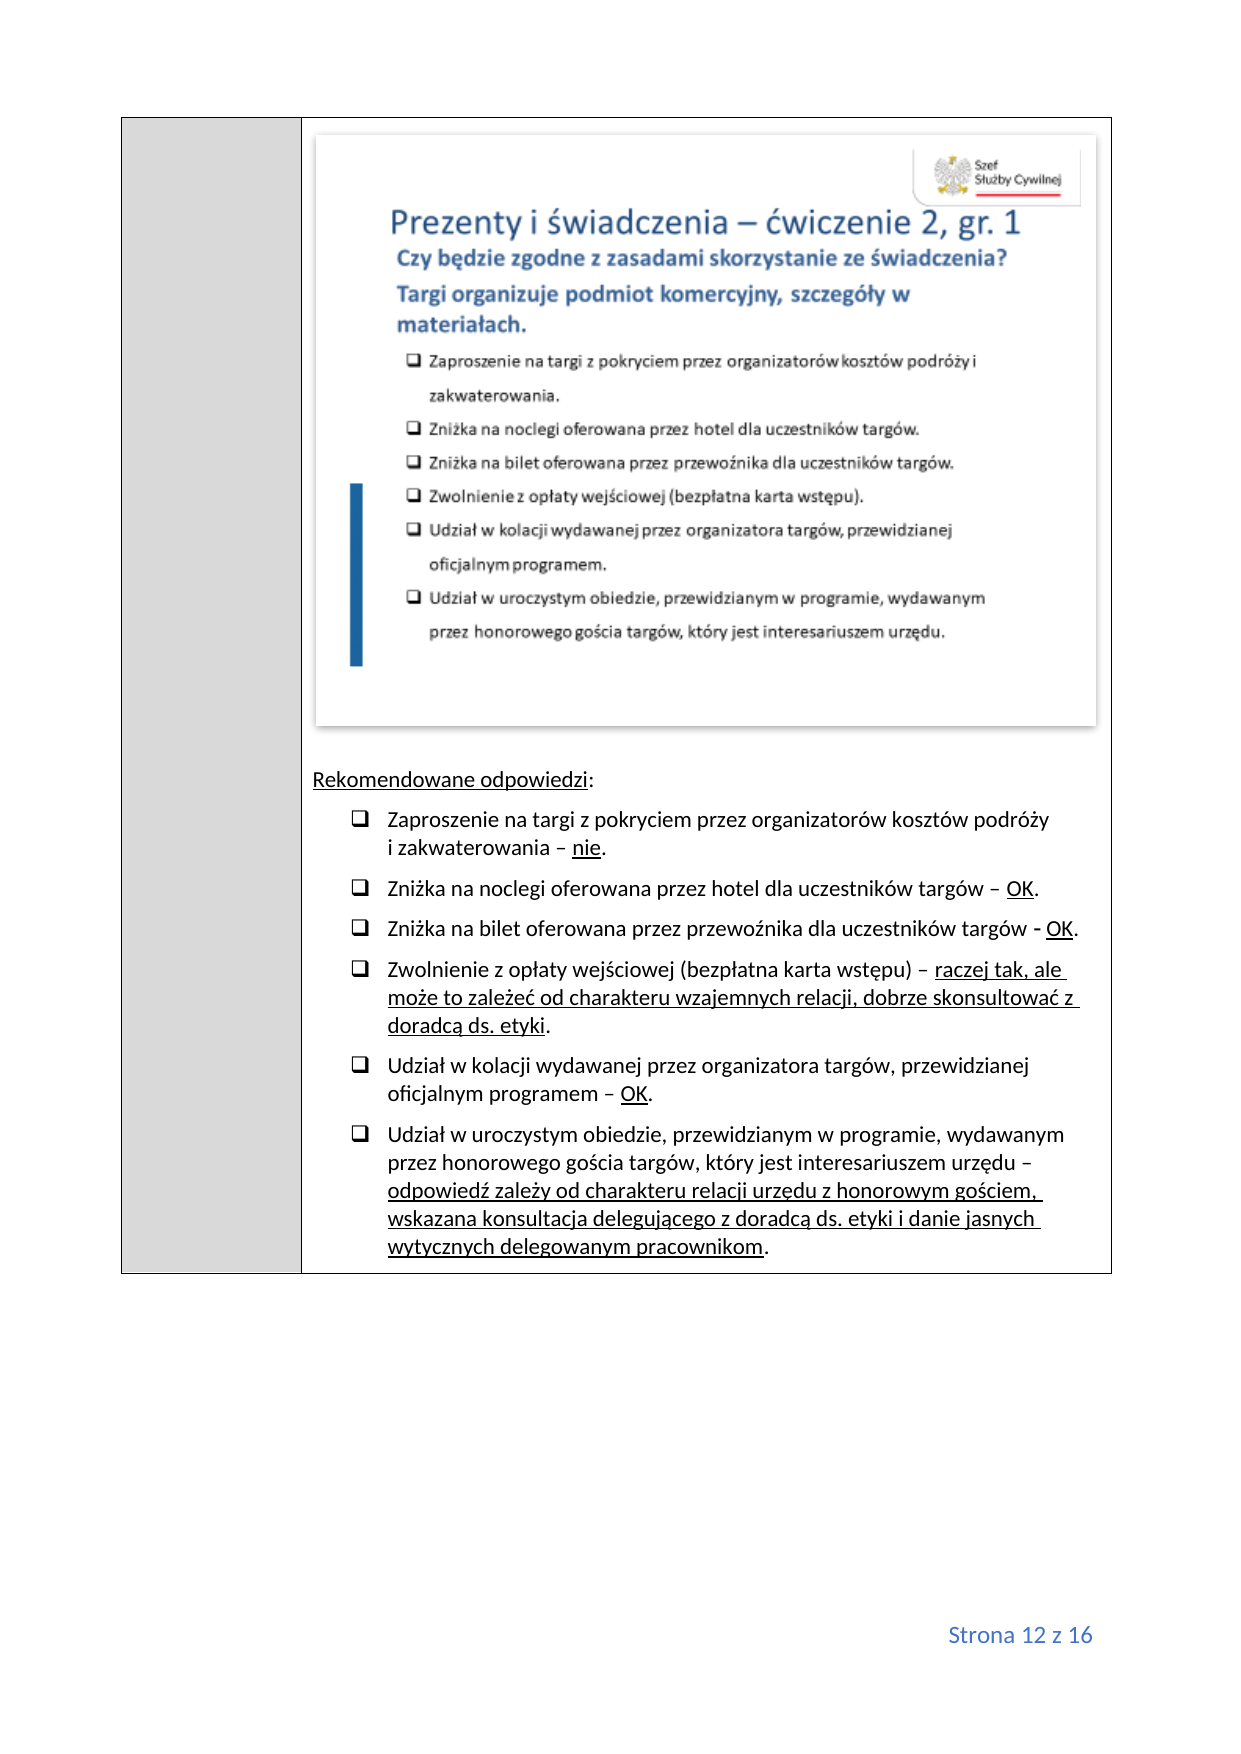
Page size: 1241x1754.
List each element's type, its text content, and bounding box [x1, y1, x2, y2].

table_cell Opis [122, 118, 301, 1272]
picture [331, 149, 1081, 712]
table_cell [302, 118, 1111, 1272]
